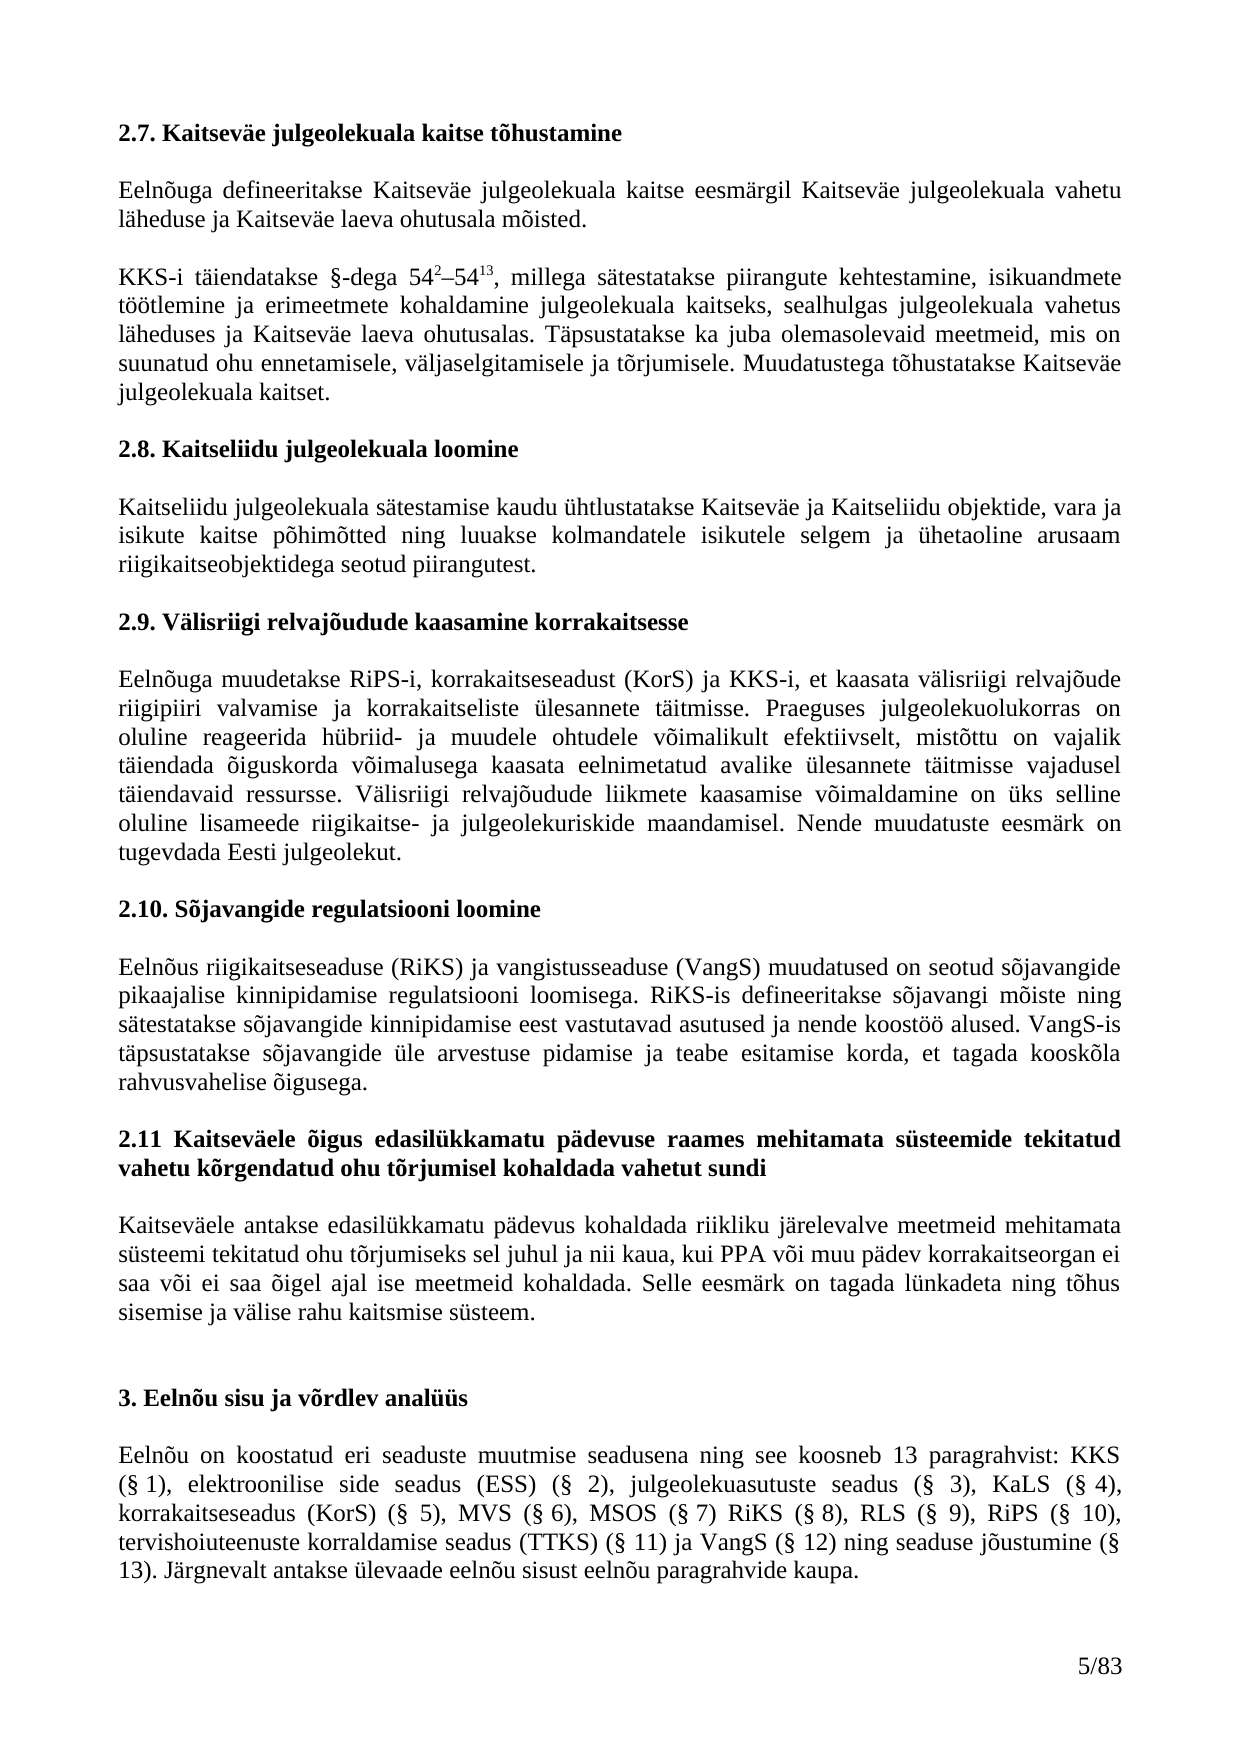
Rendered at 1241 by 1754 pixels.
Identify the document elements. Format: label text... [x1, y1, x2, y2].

text 2.7. Kaitseväe julgeolekuala kaitse tõhustamine [118, 118, 1122, 147]
text 2.10. Sõjavangide regulatsiooni loomine [118, 894, 1122, 923]
text Kaitseliidu julgeolekuala sätestamise kaudu ühtlustatakse Kaitseväe ja Kaitseliidu objektide, vara ja isikute kaitse põhimõtted ning luuakse kolmandatele isikutele selgem ja ühetaoline arusaam riigikaitseobjektidega seotud piirangutest. [118, 492, 1122, 578]
text Eelnõuga muudetakse RiPS-i, korrakaitseseadust (KorS) ja KKS-i, et kaasata välisriigi relvajõude riigipiiri valvamise ja korrakaitseliste ülesannete täitmisse. Praeguses julgeolekuolukorras on oluline reageerida hübriid- ja muudele ohtudele võimalikult efektiivselt, mistõttu on vajalik täiendada õiguskorda võimalusega kaasata eelnimetatud avalike ülesannete täitmisse vajadusel täiendavaid ressursse. Välisriigi relvajõudude liikmete kaasamise võimaldamine on üks selline oluline lisameede riigikaitse- ja julgeolekuriskide maandamisel. Nende muudatuste eesmärk on tugevdada Eesti julgeolekut. [118, 664, 1122, 866]
text KKS-i täiendatakse §-dega 542–5413, millega sätestatakse piirangute kehtestamine, isikuandmete töötlemine ja erimeetmete kohaldamine julgeolekuala kaitseks, sealhulgas julgeolekuala vahetus läheduses ja Kaitseväe laeva ohutusalas. Täpsustatakse ka juba olemasolevaid meetmeid, mis on suunatud ohu ennetamisele, väljaselgitamisele ja tõrjumisele. Muudatustega tõhustatakse Kaitseväe julgeolekuala kaitset. [118, 262, 1122, 406]
text 3. Eelnõu sisu ja võrdlev analüüs [118, 1383, 1122, 1412]
text 2.9. Välisriigi relvajõudude kaasamine korrakaitsesse [118, 607, 1122, 636]
text Eelnõu on koostatud eri seaduste muutmise seadusena ning see koosneb 13 paragrahvist: KKS (§ 1), elektroonilise side seadus (ESS) (§ 2), julgeolekuasutuste seadus (§ 3), KaLS (§ 4), korrakaitseseadus (KorS) (§ 5), MVS (§ 6), MSOS (§ 7) RiKS (§ 8), RLS (§ 9), RiPS (§ 10), tervishoiuteenuste korraldamise seadus (TTKS) (§ 11) ja VangS (§ 12) ning seaduse jõustumine (§ 13). Järgnevalt antakse ülevaade eelnõu sisust eelnõu paragrahvide kaupa. [118, 1441, 1122, 1584]
text Kaitseväele antakse edasilükkamatu pädevus kohaldada riikliku järelevalve meetmeid mehitamata süsteemi tekitatud ohu tõrjumiseks sel juhul ja nii kaua, kui PPA või muu pädev korrakaitseorgan ei saa või ei saa õigel ajal ise meetmeid kohaldada. Selle eesmärk on tagada lünkadeta ning tõhus sisemise ja välise rahu kaitsmise süsteem. [118, 1211, 1122, 1326]
text 2.11 Kaitseväele õigus edasilükkamatu pädevuse raames mehitamata süsteemide tekitatud vahetu kõrgendatud ohu tõrjumisel kohaldada vahetut sundi [118, 1124, 1122, 1182]
text Eelnõus riigikaitseseaduse (RiKS) ja vangistusseaduse (VangS) muudatused on seotud sõjavangide pikaajalise kinnipidamise regulatsiooni loomisega. RiKS-is defineeritakse sõjavangi mõiste ning sätestatakse sõjavangide kinnipidamise eest vastutavad asutused ja nende koostöö alused. VangS-is täpsustatakse sõjavangide üle arvestuse pidamise ja teabe esitamise korda, et tagada kooskõla rahvusvahelise õigusega. [118, 952, 1122, 1096]
text 2.8. Kaitseliidu julgeolekuala loomine [118, 434, 1122, 463]
text Eelnõuga defineeritakse Kaitseväe julgeolekuala kaitse eesmärgil Kaitseväe julgeolekuala vahetu läheduse ja Kaitseväe laeva ohutusala mõisted. [118, 176, 1122, 233]
